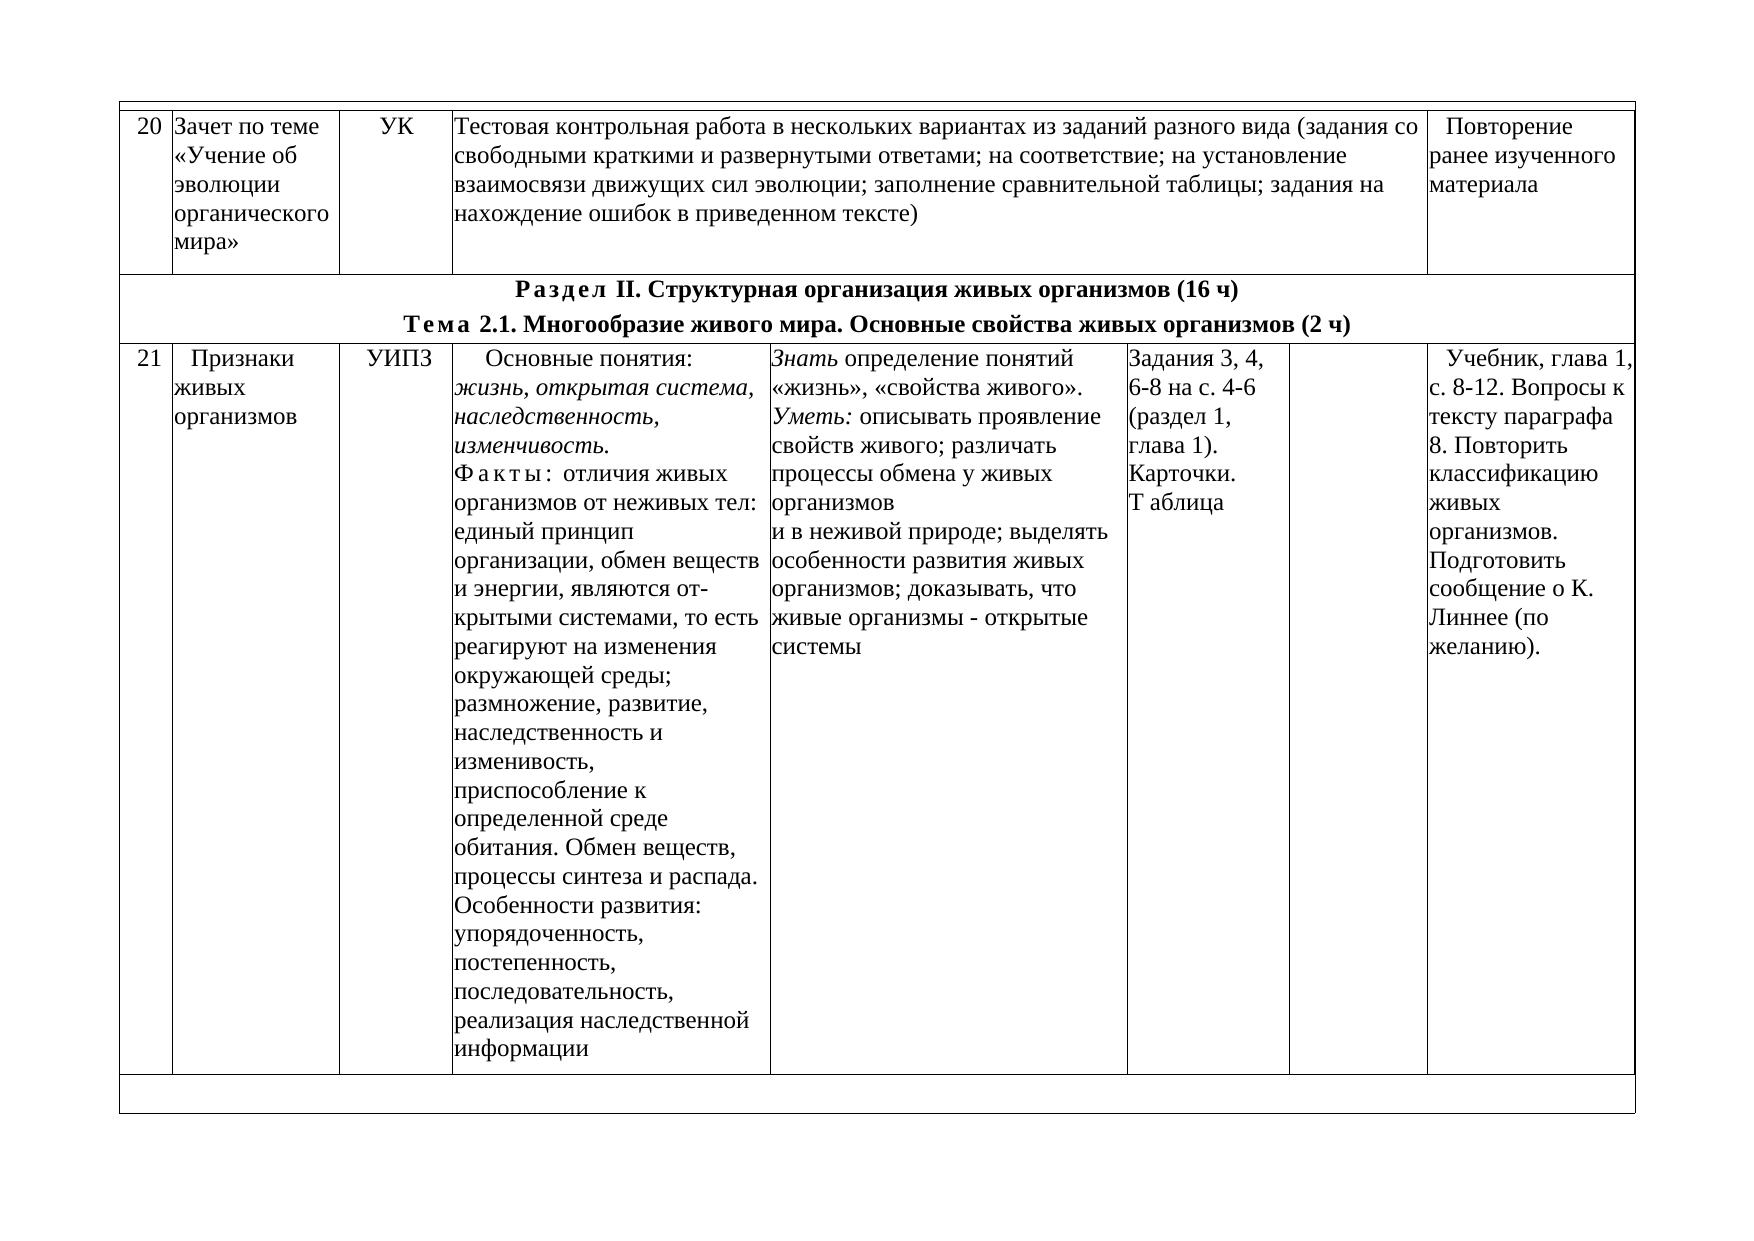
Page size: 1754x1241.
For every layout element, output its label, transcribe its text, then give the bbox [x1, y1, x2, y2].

table_header Зачет по теме «Учение об эволюции органического мира» [173, 111, 339, 273]
table_cell [1290, 344, 1427, 1074]
table_cell Раздел II. Структурная организация живых организмов (16 ч) Тема 2.1. Многообразие живого мира. Основные свойства живых организмов (2 ч) [120, 275, 1634, 342]
table_cell Учебник, глава 1, с. 8-12. Вопросы к тексту параграфа 8. Повторить классификацию живых организмов. Подготовить сообщение о К. Линнее (по желанию). [1428, 344, 1634, 1074]
table_cell Задания 3, 4, 6-8 на с. 4-6 (раздел 1, глава 1). Карточки. Т аблица [1128, 344, 1289, 1074]
table_header Повторение ранее изученного материала [1428, 111, 1634, 273]
table_cell УИПЗ [340, 344, 452, 1074]
table_header Тестовая контрольная работа в нескольких вариантах из заданий разного вида (задания со свободными краткими и развернутыми ответами; на соответствие; на установление взаимосвязи движущих сил эволюции; заполнение сравнительной таблицы; задания на нахождение ошибок в приведенном тексте) [453, 111, 1427, 273]
table_header УК [340, 111, 452, 273]
table_cell Основные понятия: жизнь, открытая система, наследственность, изменчивость. Факты: отличия живых организмов от неживых тел: единый принцип организации, обмен веществ и энергии, являются от- крытыми системами, то есть реагируют на изменения окружающей среды; размножение, развитие, наследственность и изменивость, приспособление к определенной среде обитания. Обмен веществ, процессы синтеза и распада. Особенности развития: упорядоченность, постепенность, последовательность, реализация наследственной информации [453, 344, 770, 1074]
table_cell Знать определение понятий «жизнь», «свойства живого». Уметь: описывать проявление свойств живого; различать процессы обмена у живых организмов и в неживой природе; выделять особенности развития живых организмов; доказывать, что живые организмы - открытые системы [771, 344, 1127, 1074]
table_cell Признаки живых организмов [173, 344, 339, 1074]
table_header 20 [120, 111, 172, 273]
table_cell 21 [120, 344, 172, 1074]
